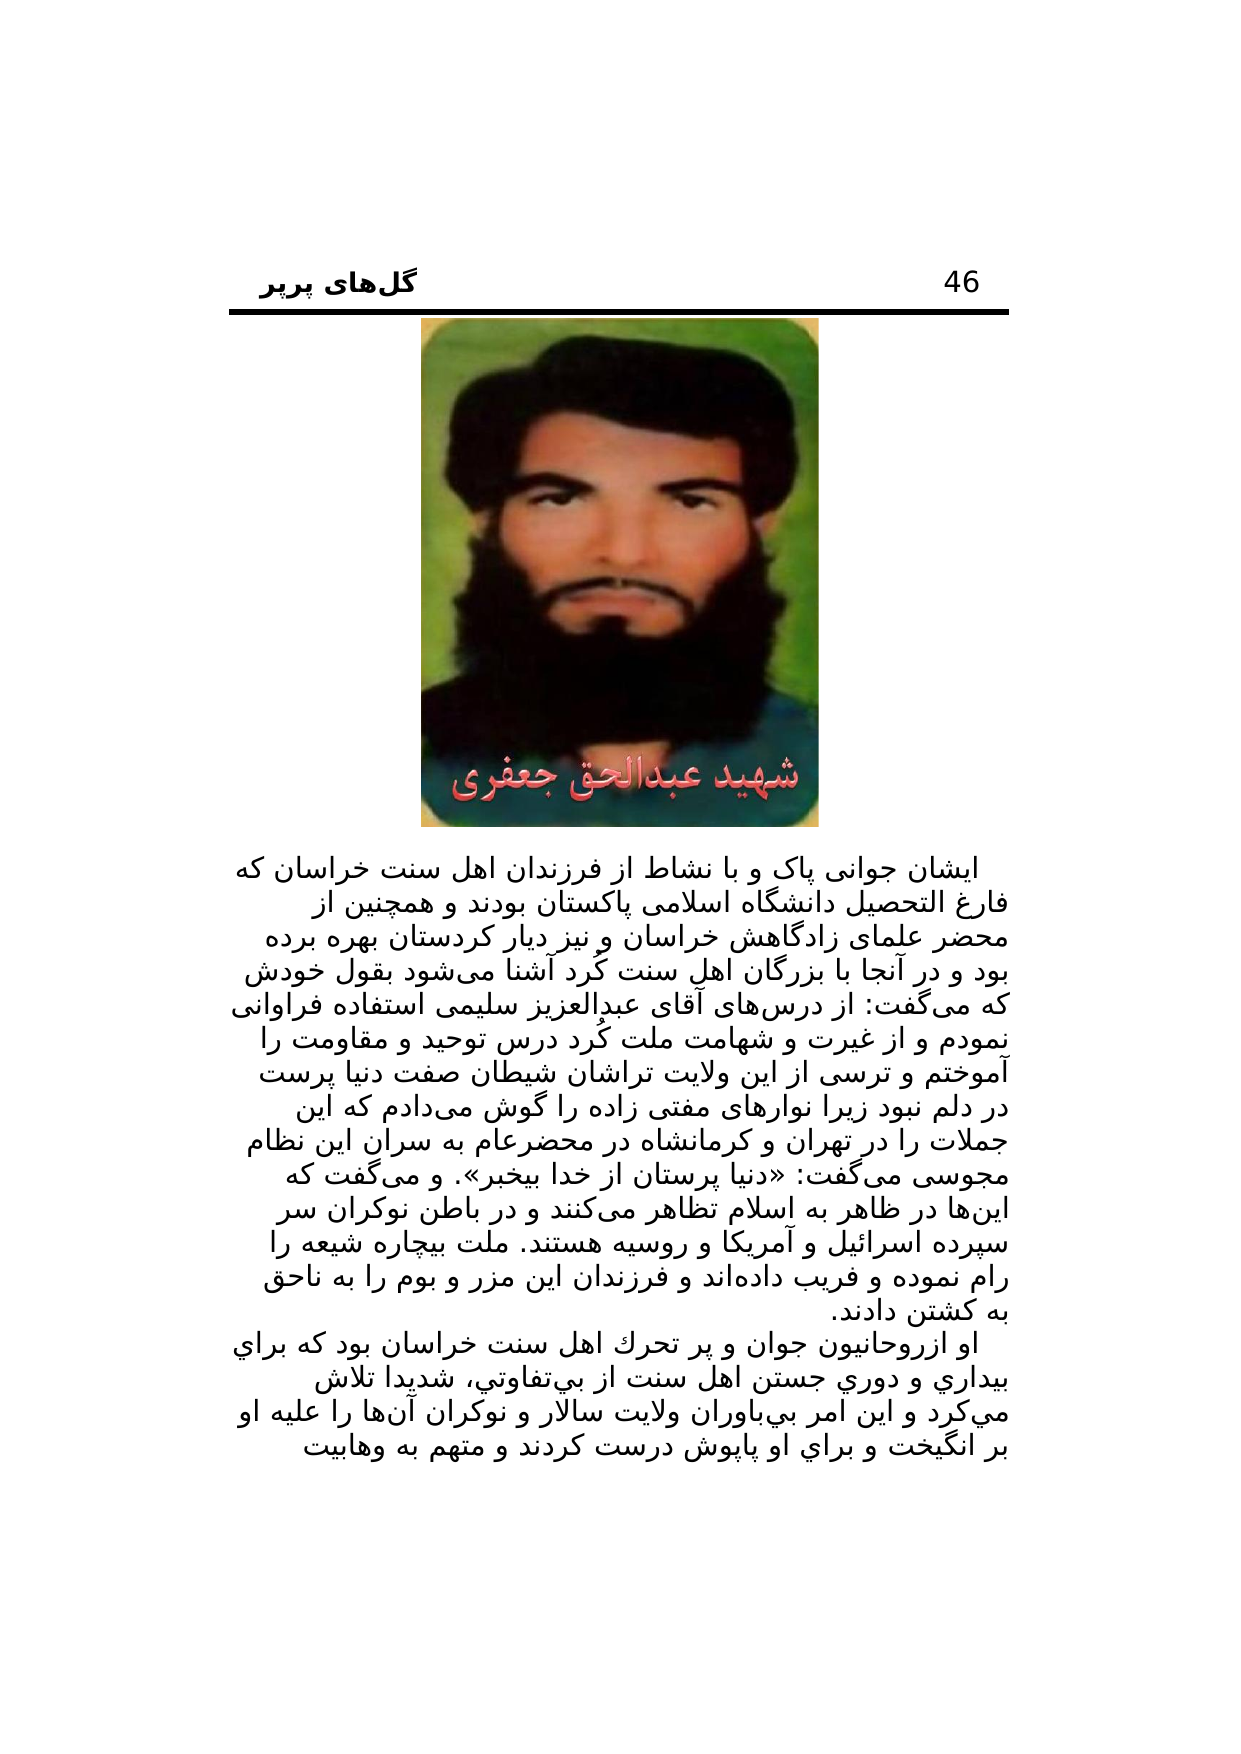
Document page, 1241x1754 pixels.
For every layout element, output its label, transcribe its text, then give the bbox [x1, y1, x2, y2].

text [230, 1327, 1010, 1463]
picture [421, 318, 819, 827]
text ایشان جوانی پاک و با نشاط از فرزندان اهل سنت خراسان که فارغ التحصیل دانشگاه اسلامی پاکستان بودند و همچنین از محضر علمای زادگاهش خراسان و نیز دیار کردستان بهره برده بود و در آنجا با بزرگان اهل سنت کُرد آشنا می‌شود بقول خودش که می‌گفت: از درس‌های آقای عبدالعزیز سلیمی استفاده فراوانی نمودم و از غیرت و شهامت ملت کُرد درس توحید و مقاومت را آموختم و ترسی از این ولایت تراشان شیطان صفت دنیا پرست در دلم نبود زیرا نوارهای مفتی زاده را گوش می‌دادم که این جملات را در تهران و کرمانشاه در محضرعام به سران این نظام مجوسی می‌گفت: «دنیا پرستان از خدا بیخبر». و می‌گفت که این‌ها در ظاهر به اسلام تظاهر می‌کنند و در باطن نوکران سر سپرده اسرائیل و آمریکا و روسیه هستند. ملت بیچاره شیعه را رام نموده و فریب داده‌اند و فرزندان این مزر و بوم را به ناحق به کشتن دادند. [230, 851, 1010, 1327]
